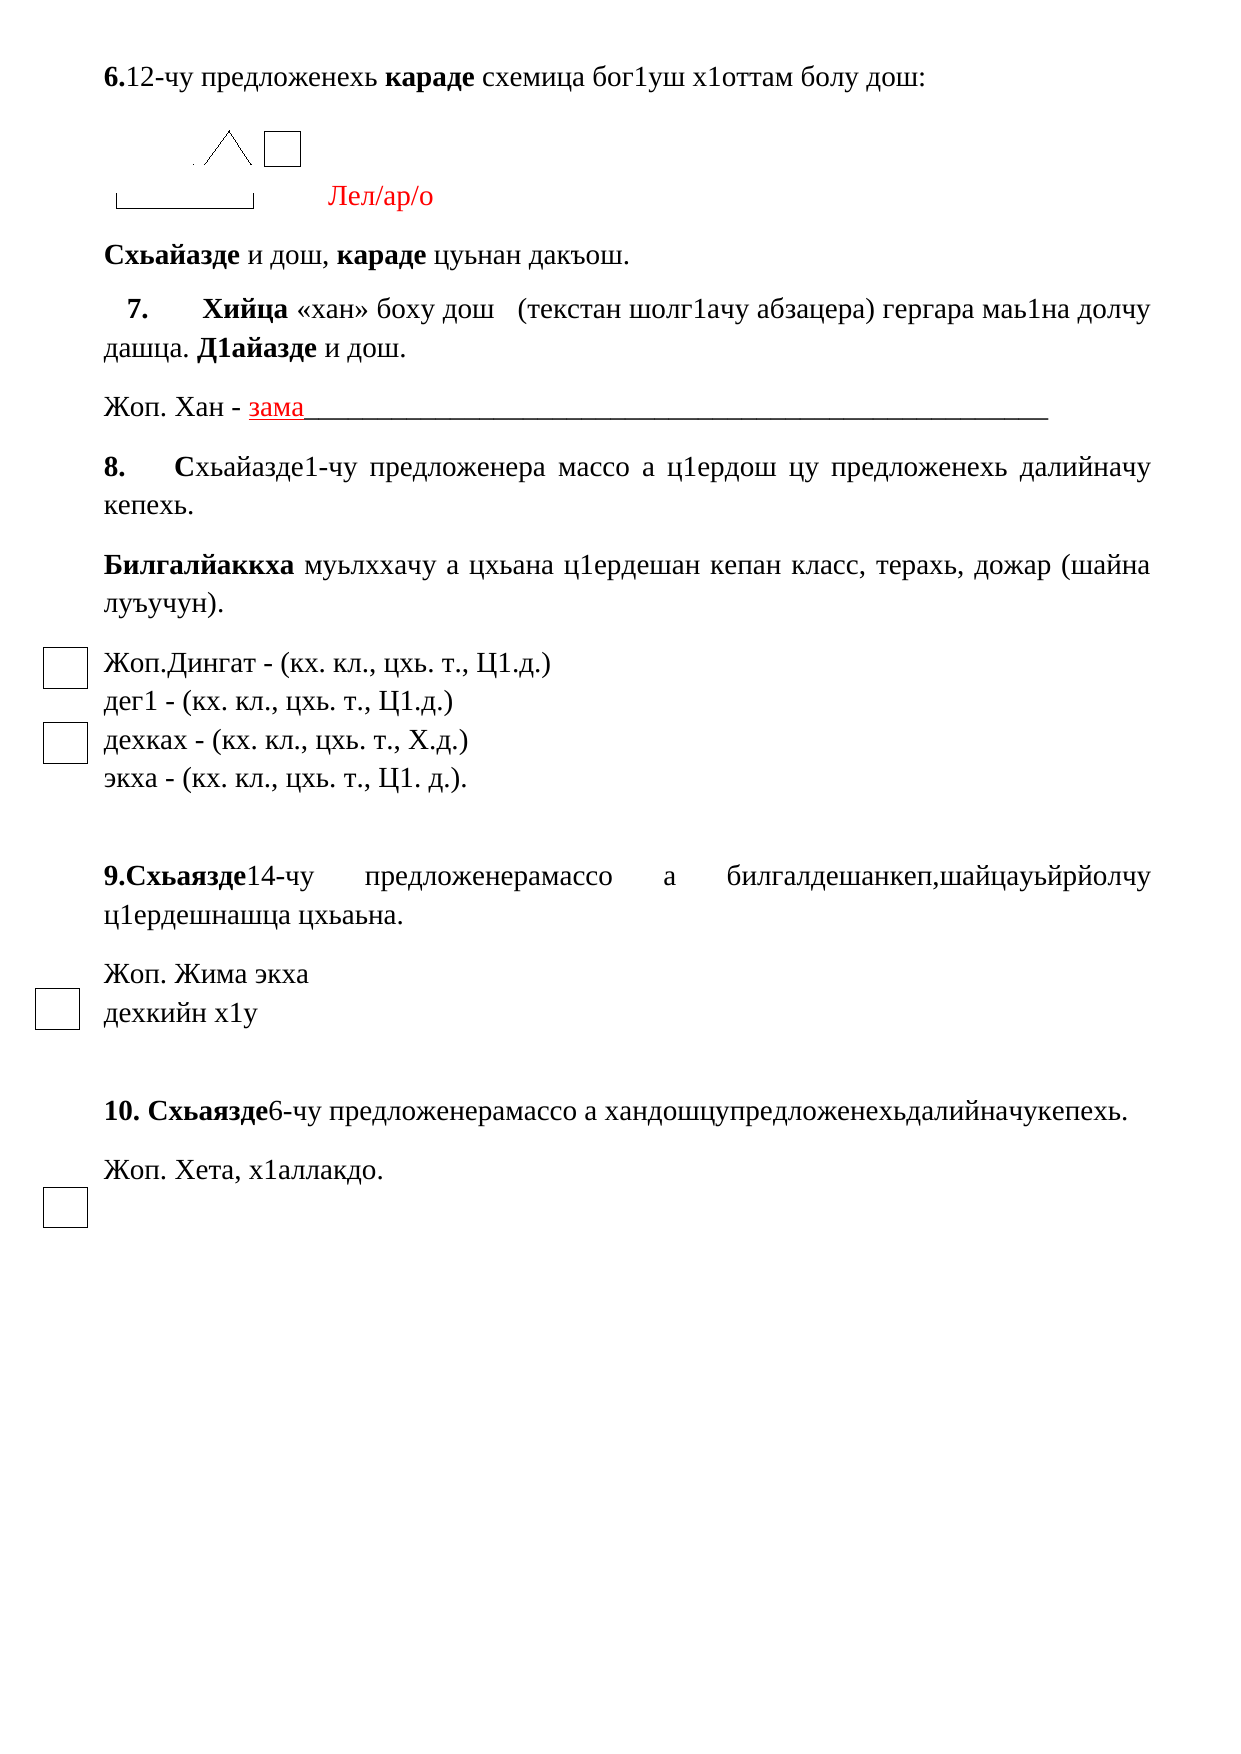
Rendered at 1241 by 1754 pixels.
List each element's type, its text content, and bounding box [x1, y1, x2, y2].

text дехках - (кх. кл., цхь. т., Х.д.) [103, 722, 1152, 755]
text дег1 - (кх. кл., цхь. т., Ц1.д.) [103, 683, 1152, 717]
text 6.12-чу предложенехь караде схемица бог1уш х1оттам болу дош: [103, 59, 1152, 93]
text 7. Хийца «хан» боху дош (текстан шолг1ачу абзацера) гергара маь1на долчу дашца. Д1айазде и дош. [103, 292, 1152, 364]
text Схьайазде и дош, караде цуьнан дакъош. [103, 237, 1152, 271]
text Билгалйаккха муьлххачу а цхьана ц1ердешан кепан класс, терахь, дожар (шайна луъучун). [103, 547, 1152, 619]
text экха - (кх. кл., цхь. т., Ц1. д.). [103, 760, 1152, 794]
text дехкийн х1у [103, 995, 1152, 1028]
text Лел/ар/о [103, 178, 1152, 211]
text Жоп. Хан - зама___________________________________________________ [103, 389, 1152, 423]
text Жоп.Дингат - (кх. кл., цхь. т., Ц1.д.) [103, 645, 1152, 678]
text Жоп. Хета, х1аллакдо. [103, 1152, 1152, 1186]
text 8. Схьайазде1-чу предложенера массо а ц1ердош цу предложенехь далийначу кепехь. [103, 449, 1152, 521]
text Жоп. Жима экха [103, 956, 1152, 990]
text 10. Схьаязде6-чу предложенерамассо а хандошцупредложенехьдалийначукепехь. [103, 1093, 1152, 1126]
text 9.Схьаязде14-чу предложенерамассо а билгалдешанкеп,шайцауьйрйолчу ц1ердешнашца цхьаьна. [103, 858, 1152, 930]
